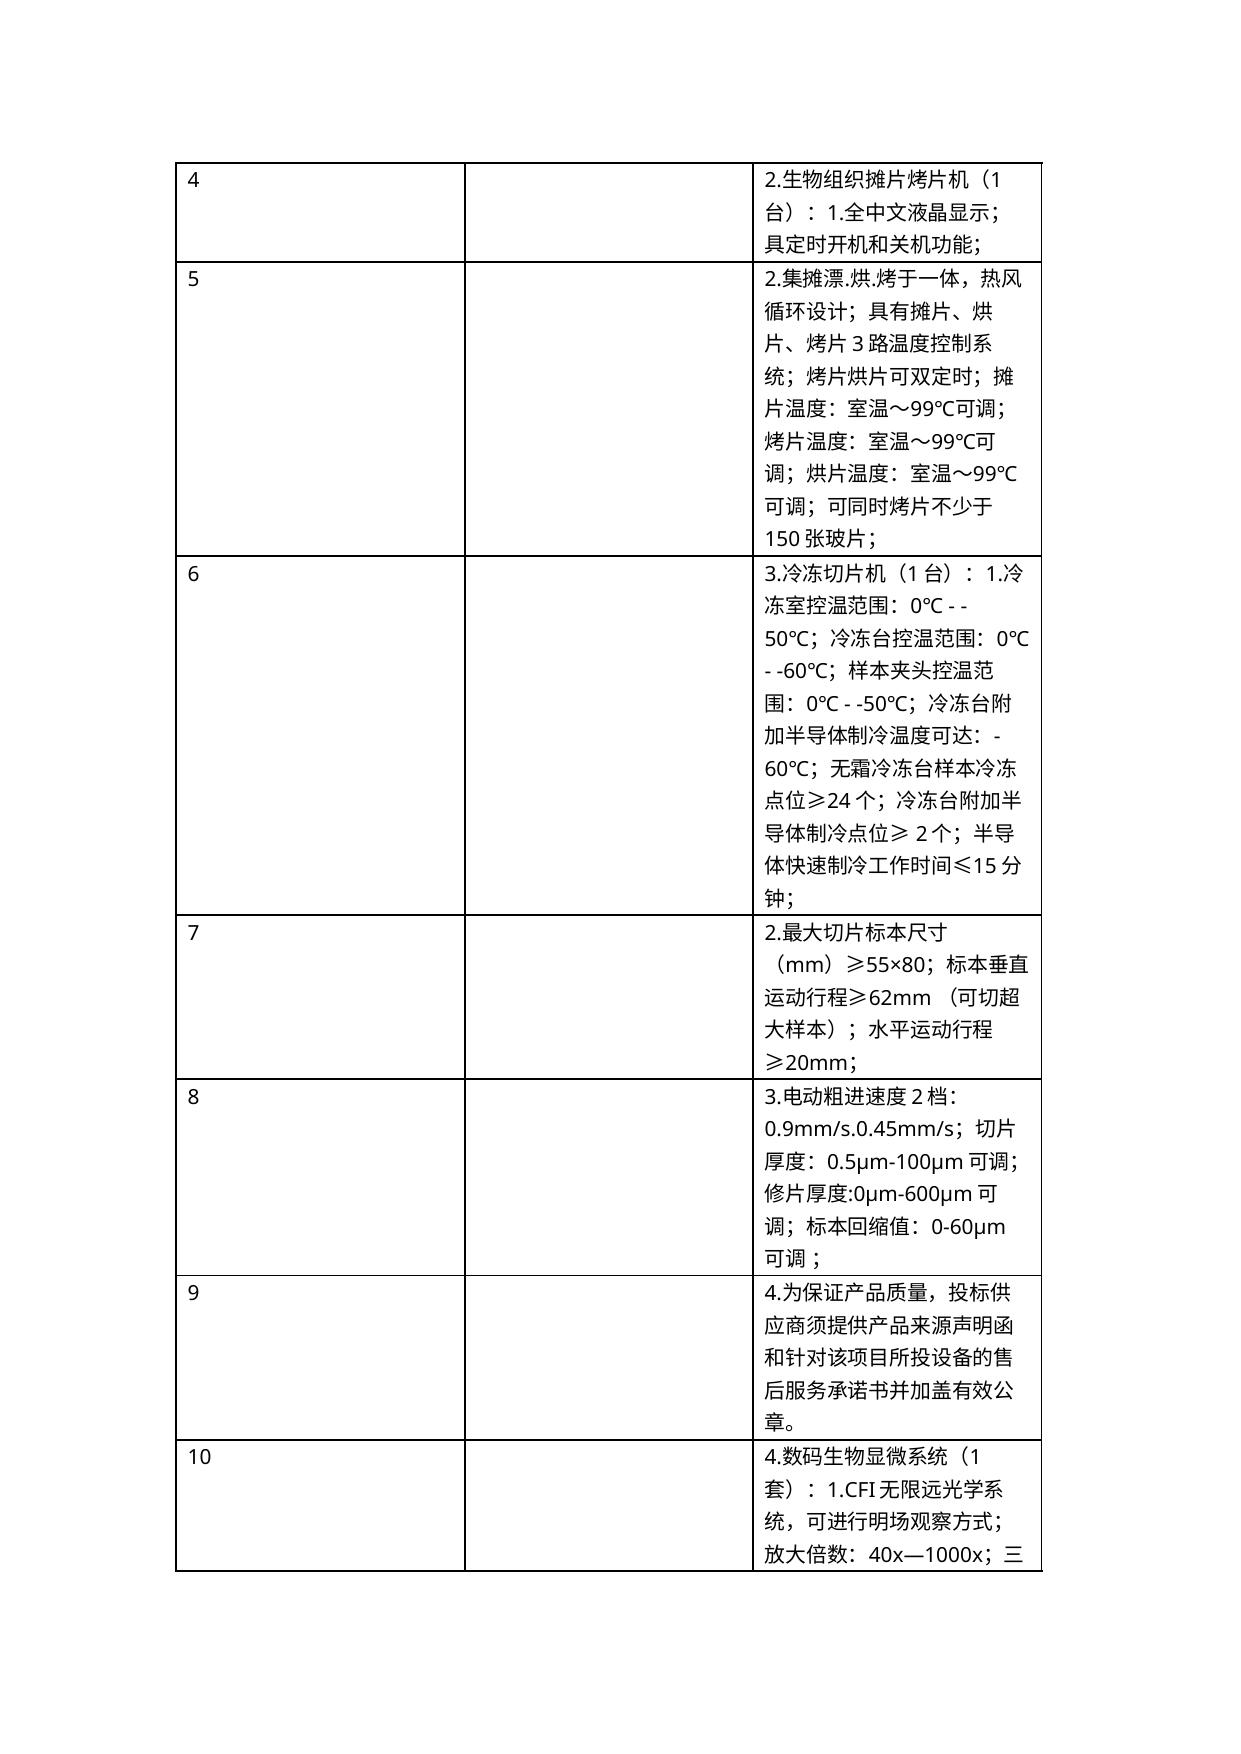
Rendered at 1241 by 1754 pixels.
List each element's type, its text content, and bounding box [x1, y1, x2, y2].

table_cell [466, 1441, 752, 1570]
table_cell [754, 1441, 1041, 1570]
table_cell 2.集摊漂.烘.烤于一体，热风循环设计；具有摊片、烘片、烤片3路温度控制系统；烤片烘片可双定时；摊片温度：室温～99℃可调；烤片温度：室温～99℃可调；烘片温度：室温～99℃可调；可同时烤片不少于150张玻片； [754, 263, 1041, 555]
table_cell [466, 916, 752, 1078]
table_cell [466, 1276, 752, 1439]
table_cell 7 [177, 916, 464, 1078]
table_cell 8 [177, 1080, 464, 1275]
table_cell 2.生物组织摊片烤片机（1台）：1.全中文液晶显示；具定时开机和关机功能； [754, 164, 1041, 261]
table_cell 4 [177, 164, 464, 261]
table_cell [466, 263, 752, 555]
table_cell 3.冷冻切片机（1台）：1.冷冻室控温范围：0℃ - -50℃；冷冻台控温范围：0℃ - -60℃；样本夹头控温范围：0℃ - -50℃；冷冻台附加半导体制冷温度可达：-60℃；无霜冷冻台样本冷冻点位≥24个；冷冻台附加半导体制冷点位≥ 2个；半导体快速制冷工作时间≤15分钟； [754, 557, 1041, 914]
table_cell 4.为保证产品质量，投标供应商须提供产品来源声明函和针对该项目所投设备的售后服务承诺书并加盖有效公章。 [754, 1276, 1041, 1439]
table_cell 5 [177, 263, 464, 555]
table_cell 9 [177, 1276, 464, 1439]
table_cell [466, 164, 752, 261]
table_cell 6 [177, 557, 464, 914]
table_cell 10 [177, 1441, 464, 1570]
table_cell 3.电动粗进速度2档：0.9mm/s.0.45mm/s；切片厚度：0.5μm-100μm可调；修片厚度:0μm-600μm可调；标本回缩值：0-60μm可调 ； [754, 1080, 1041, 1275]
table_cell [466, 1080, 752, 1275]
table_cell 2.最大切片标本尺寸（mm）≥55×80；标本垂直运动行程≥62mm （可切超大样本）；水平运动行程≥20mm； [754, 916, 1041, 1078]
table_cell [466, 557, 752, 914]
